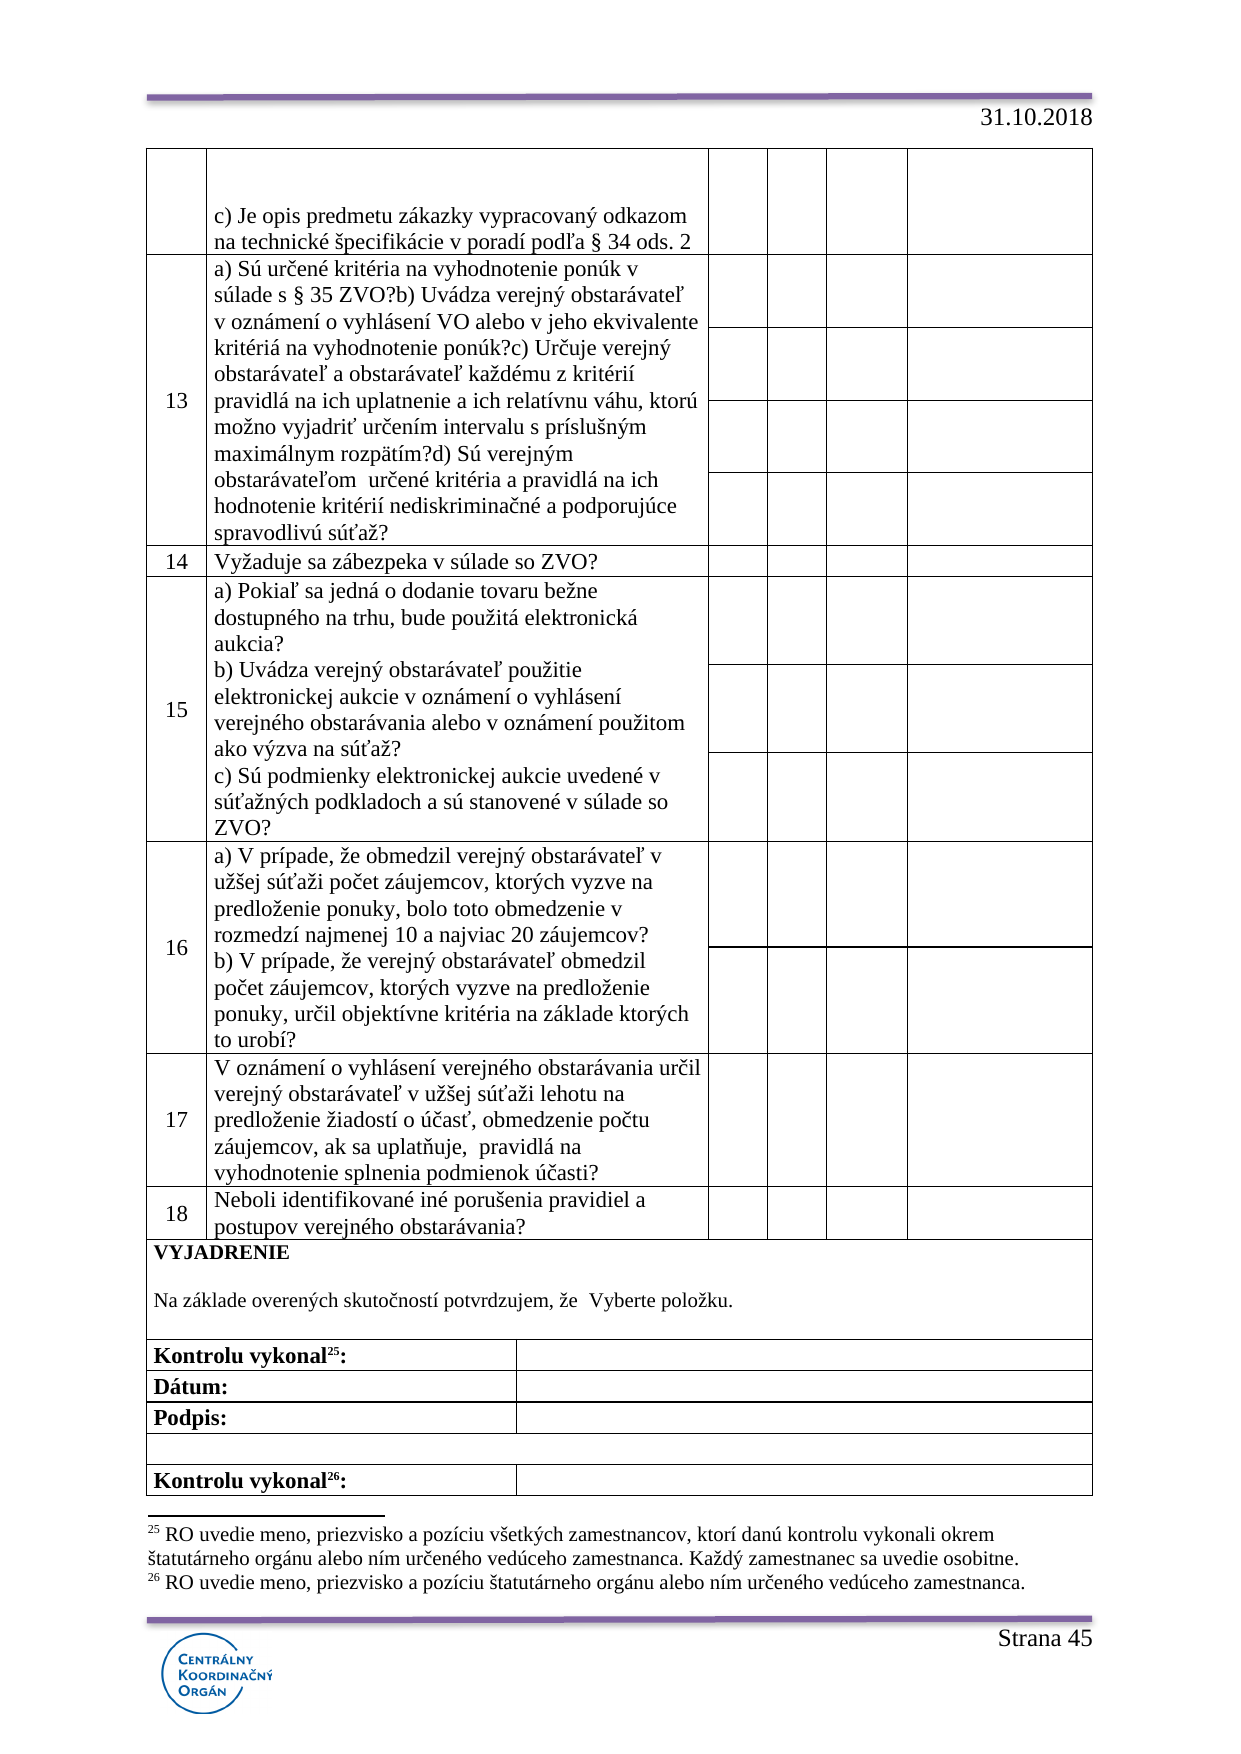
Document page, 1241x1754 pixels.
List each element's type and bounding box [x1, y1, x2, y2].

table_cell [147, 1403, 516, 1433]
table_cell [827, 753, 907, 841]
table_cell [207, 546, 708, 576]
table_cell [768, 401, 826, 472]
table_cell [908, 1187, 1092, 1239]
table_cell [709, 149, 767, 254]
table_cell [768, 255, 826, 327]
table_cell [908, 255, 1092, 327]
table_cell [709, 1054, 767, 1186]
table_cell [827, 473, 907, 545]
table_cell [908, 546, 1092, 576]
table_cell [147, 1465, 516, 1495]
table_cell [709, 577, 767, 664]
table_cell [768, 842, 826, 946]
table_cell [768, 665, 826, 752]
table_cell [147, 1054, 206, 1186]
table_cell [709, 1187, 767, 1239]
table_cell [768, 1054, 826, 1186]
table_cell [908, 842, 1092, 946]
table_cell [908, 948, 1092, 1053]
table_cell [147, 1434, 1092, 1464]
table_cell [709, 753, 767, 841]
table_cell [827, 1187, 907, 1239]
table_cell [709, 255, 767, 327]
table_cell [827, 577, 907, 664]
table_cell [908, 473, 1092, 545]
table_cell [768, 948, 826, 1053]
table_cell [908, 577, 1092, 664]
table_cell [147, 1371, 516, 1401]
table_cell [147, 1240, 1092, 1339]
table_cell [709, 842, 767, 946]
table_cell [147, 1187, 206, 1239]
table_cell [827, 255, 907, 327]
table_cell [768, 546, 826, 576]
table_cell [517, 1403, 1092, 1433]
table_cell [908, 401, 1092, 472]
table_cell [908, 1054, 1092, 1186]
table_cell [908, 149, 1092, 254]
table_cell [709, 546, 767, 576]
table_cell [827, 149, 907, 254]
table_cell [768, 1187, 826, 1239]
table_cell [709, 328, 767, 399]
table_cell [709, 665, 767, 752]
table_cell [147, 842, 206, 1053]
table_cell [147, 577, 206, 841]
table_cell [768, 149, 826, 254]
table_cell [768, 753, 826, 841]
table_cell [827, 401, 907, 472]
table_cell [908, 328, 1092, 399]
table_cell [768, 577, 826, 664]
picture [159, 1631, 272, 1713]
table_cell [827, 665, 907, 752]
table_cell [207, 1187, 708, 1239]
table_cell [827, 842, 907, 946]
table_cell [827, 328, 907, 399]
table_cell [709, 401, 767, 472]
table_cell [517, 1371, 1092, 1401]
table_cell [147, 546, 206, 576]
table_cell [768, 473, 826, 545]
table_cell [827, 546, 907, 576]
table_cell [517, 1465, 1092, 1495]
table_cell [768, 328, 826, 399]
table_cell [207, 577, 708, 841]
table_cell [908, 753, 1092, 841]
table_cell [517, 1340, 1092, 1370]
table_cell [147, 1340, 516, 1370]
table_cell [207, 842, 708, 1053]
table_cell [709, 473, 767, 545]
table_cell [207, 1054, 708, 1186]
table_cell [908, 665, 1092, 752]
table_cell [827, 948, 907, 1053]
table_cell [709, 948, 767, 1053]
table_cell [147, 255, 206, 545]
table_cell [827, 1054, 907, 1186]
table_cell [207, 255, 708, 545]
